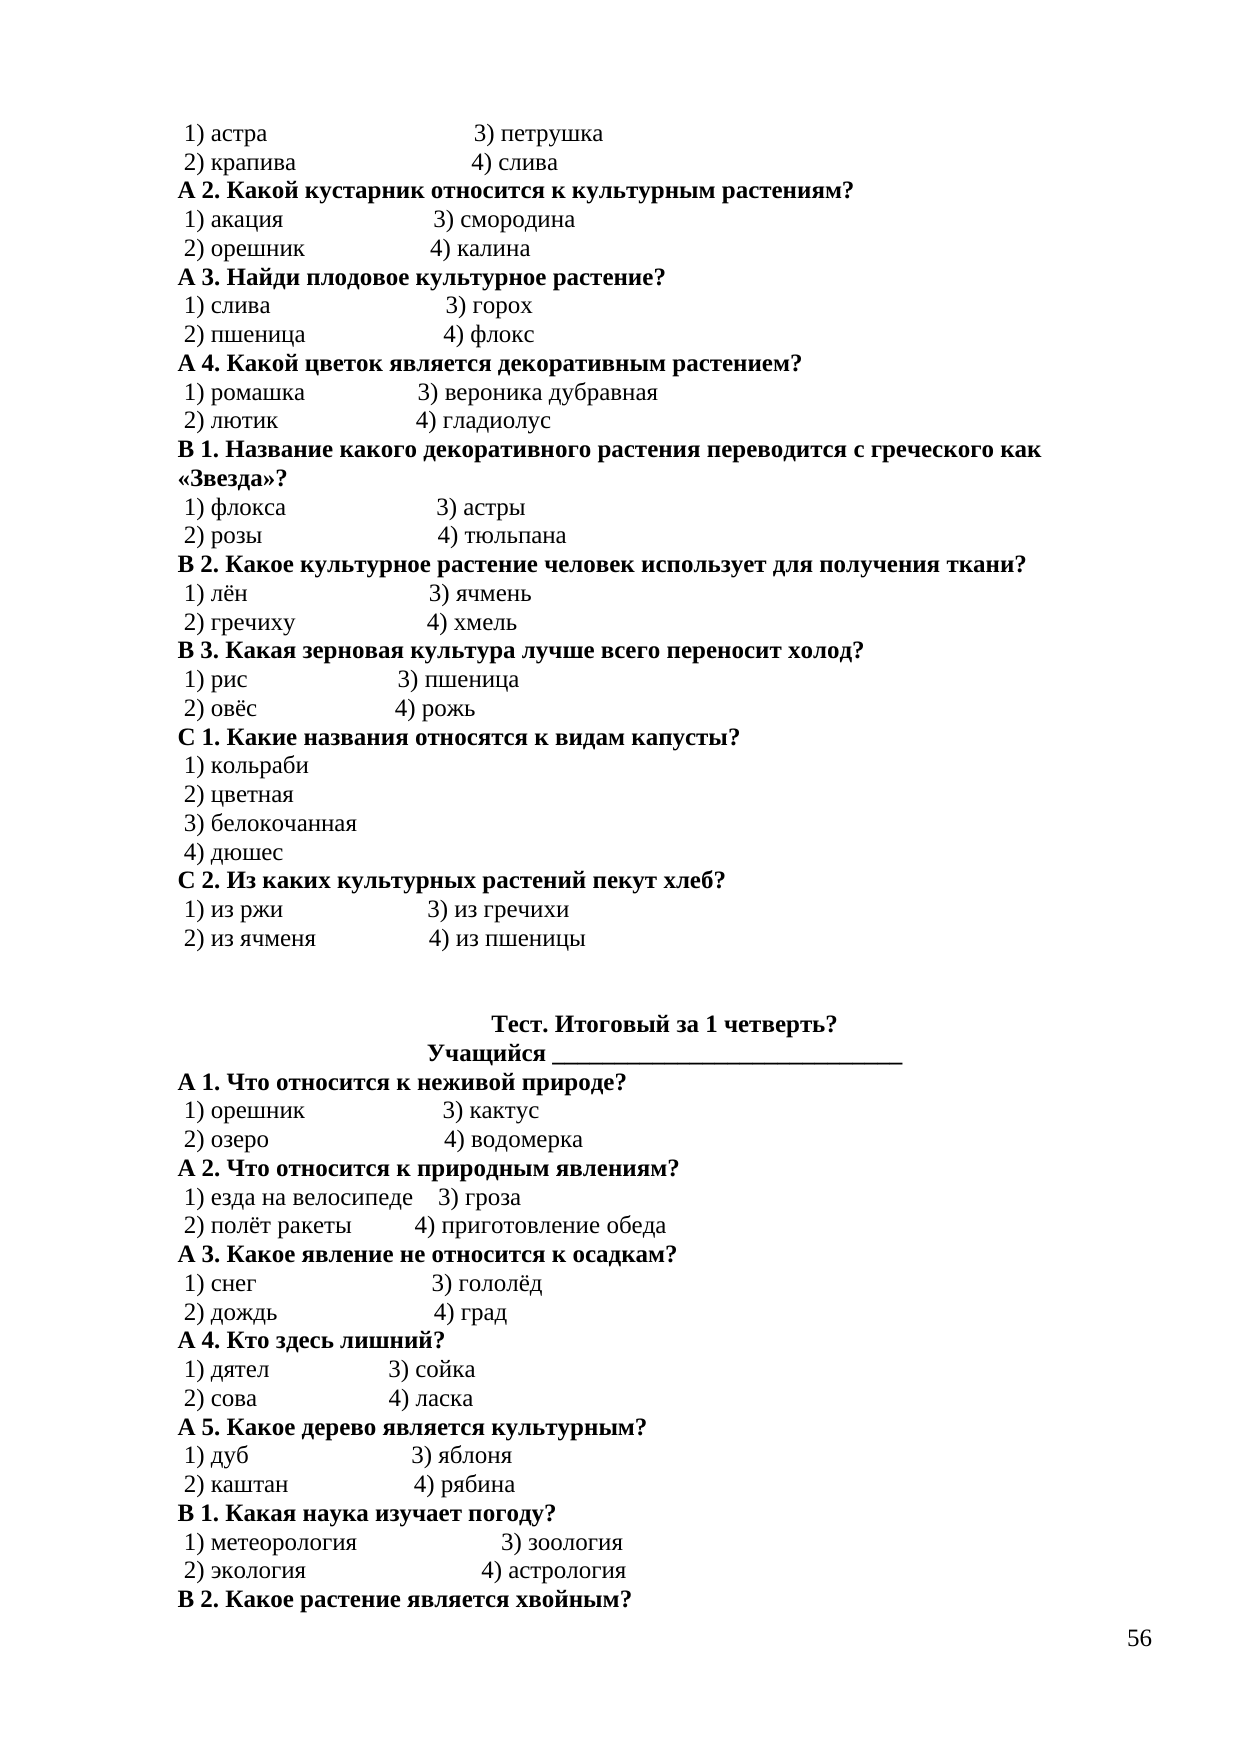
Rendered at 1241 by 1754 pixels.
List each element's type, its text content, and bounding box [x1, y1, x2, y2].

text В 2. Какое культурное растение человек использует для получения ткани? [177, 549, 1152, 578]
text ⁬ 2) крапива ⁬ 4) слива [177, 147, 1152, 176]
text ⁬ 1) акация ⁬ 3) смородина [177, 204, 1152, 233]
text ⁬ 1) дятел ⁬ 3) сойка [177, 1354, 1152, 1383]
text ⁬ 1) дуб ⁬ 3) яблоня [177, 1441, 1152, 1469]
text ⁬ 1) рис ⁬ 3) пшеница [177, 664, 1152, 693]
text ⁬ 1) астра ⁬ 3) петрушка [177, 118, 1152, 147]
text А 3. Какое явление не относится к осадкам? [177, 1239, 1152, 1268]
text ⁬ 4) дюшес [177, 837, 1152, 866]
text А 5. Какое дерево является культурным? [177, 1412, 1152, 1441]
text В 2. Какое растение является хвойным? [177, 1584, 1152, 1613]
text Тест. Итоговый за 1 четверть? [177, 1009, 1152, 1038]
text А 2. Что относится к природным явлениям? [177, 1153, 1152, 1182]
text ⁬ 2) гречиху ⁬ 4) хмель [177, 607, 1152, 636]
text ⁬ 1) снег ⁬ 3) гололёд [177, 1268, 1152, 1297]
text ⁬ 1) слива ⁬ 3) горох [177, 291, 1152, 319]
text А 1. Что относится к неживой природе? [177, 1067, 1152, 1096]
text ⁬ 2) каштан ⁬ 4) рябина [177, 1469, 1152, 1498]
text А 4. Кто здесь лишний? [177, 1326, 1152, 1354]
text В 1. Какая наука изучает погоду? [177, 1498, 1152, 1527]
text А 2. Какой кустарник относится к культурным растениям? [177, 176, 1152, 204]
text ⁬ 2) сова ⁬ 4) ласка [177, 1383, 1152, 1412]
text ⁬ 2) розы ⁬ 4) тюльпана [177, 521, 1152, 549]
text ⁬ 2) овёс ⁬ 4) рожь [177, 693, 1152, 722]
text Учащийся ____________________________ [177, 1038, 1152, 1067]
text С 1. Какие названия относятся к видам капусты? [177, 722, 1152, 751]
text ⁬ 3) белокочанная [177, 808, 1152, 837]
text ⁬ 2) пшеница ⁬ 4) флокс [177, 319, 1152, 348]
text ⁬ 2) лютик ⁬ 4) гладиолус [177, 406, 1152, 434]
text ⁬ 2) экология ⁬ 4) астрология [177, 1556, 1152, 1584]
text ⁬ 1) флокса ⁬ 3) астры [177, 492, 1152, 521]
text В 1. Название какого декоративного растения переводится с греческого как «Звезда»? [177, 434, 1152, 492]
text ⁬ 1) кольраби [177, 751, 1152, 779]
text ⁬ 1) езда на велосипеде ⁬ 3) гроза [177, 1182, 1152, 1211]
text ⁬ 1) метеорология ⁬ 3) зоология [177, 1527, 1152, 1556]
text В 3. Какая зерновая культура лучше всего переносит холод? [177, 636, 1152, 664]
text ⁬ 2) озеро ⁬ 4) водомерка [177, 1124, 1152, 1153]
text ⁬ 1) лён ⁬ 3) ячмень [177, 578, 1152, 607]
text А 3. Найди плодовое культурное растение? [177, 262, 1152, 291]
text ⁬ 2) цветная [177, 779, 1152, 808]
text ⁬ 2) из ячменя ⁬ 4) из пшеницы [177, 923, 1152, 952]
text А 4. Какой цветок является декоративным растением? [177, 348, 1152, 377]
text ⁬ 1) ромашка ⁬ 3) вероника дубравная [177, 377, 1152, 406]
text ⁬ 2) дождь ⁬ 4) град [177, 1297, 1152, 1326]
text ⁬ 2) полёт ракеты ⁬ 4) приготовление обеда [177, 1211, 1152, 1239]
text ⁬ 1) из ржи ⁬ 3) из гречихи [177, 894, 1152, 923]
text ⁬ 2) орешник ⁬ 4) калина [177, 233, 1152, 262]
text С 2. Из каких культурных растений пекут хлеб? [177, 866, 1152, 894]
text ⁬ 1) орешник ⁬ 3) кактус [177, 1096, 1152, 1124]
